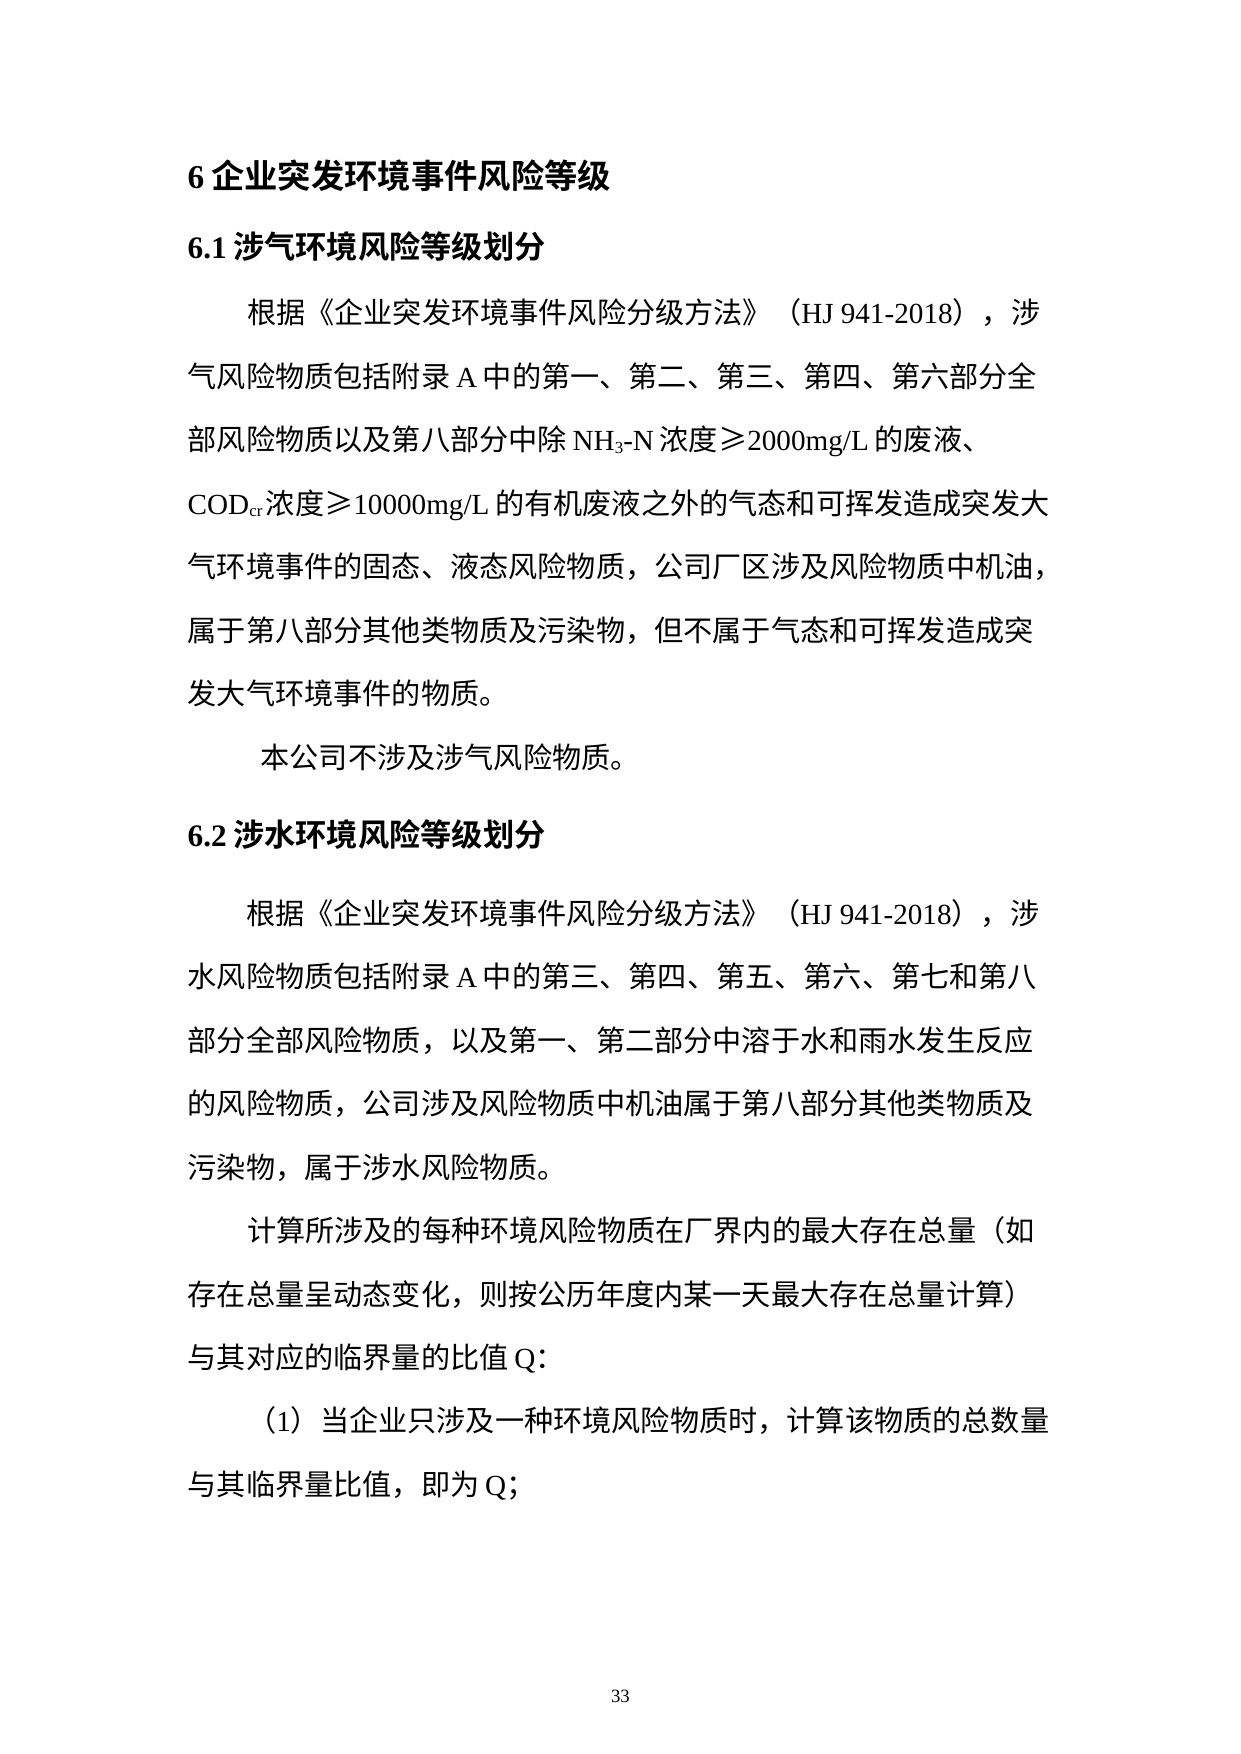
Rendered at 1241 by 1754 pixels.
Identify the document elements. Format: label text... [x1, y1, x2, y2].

text 本公司不涉及涉气风险物质。 [187, 734, 1053, 776]
text 根据《企业突发环境事件风险分级方法》（HJ 941-2018），涉水风险物质包括附录A中的第三、第四、第五、第六、第七和第八部分全部风险物质，以及第一、第二部分中溶于水和雨水发生反应的风险物质，公司涉及风险物质中机油属于第八部分其他类物质及污染物，属于涉水风险物质。 [187, 890, 1053, 1186]
text 计算所涉及的每种环境风险物质在厂界内的最大存在总量（如存在总量呈动态变化，则按公历年度内某一天最大存在总量计算）与其对应的临界量的比值Q： [187, 1208, 1053, 1377]
subtitle 6.1涉气环境风险等级划分 [187, 222, 1053, 267]
text 根据《企业突发环境事件风险分级方法》（HJ 941-2018），涉气风险物质包括附录A中的第一、第二、第三、第四、第六部分全部风险物质以及第八部分中除NH3-N浓度≥2000mg/L的废液、CODcr浓度≥10000mg/L的有机废液之外的气态和可挥发造成突发大气环境事件的固态、液态风险物质，公司厂区涉及风险物质中机油，属于第八部分其他类物质及污染物，但不属于气态和可挥发造成突发大气环境事件的物质。 [187, 290, 1053, 713]
subtitle 6企业突发环境事件风险等级 [187, 150, 1053, 198]
text （1）当企业只涉及一种环境风险物质时，计算该物质的总数量与其临界量比值，即为Q； [187, 1398, 1053, 1504]
subtitle 6.2涉水环境风险等级划分 [187, 810, 1053, 855]
